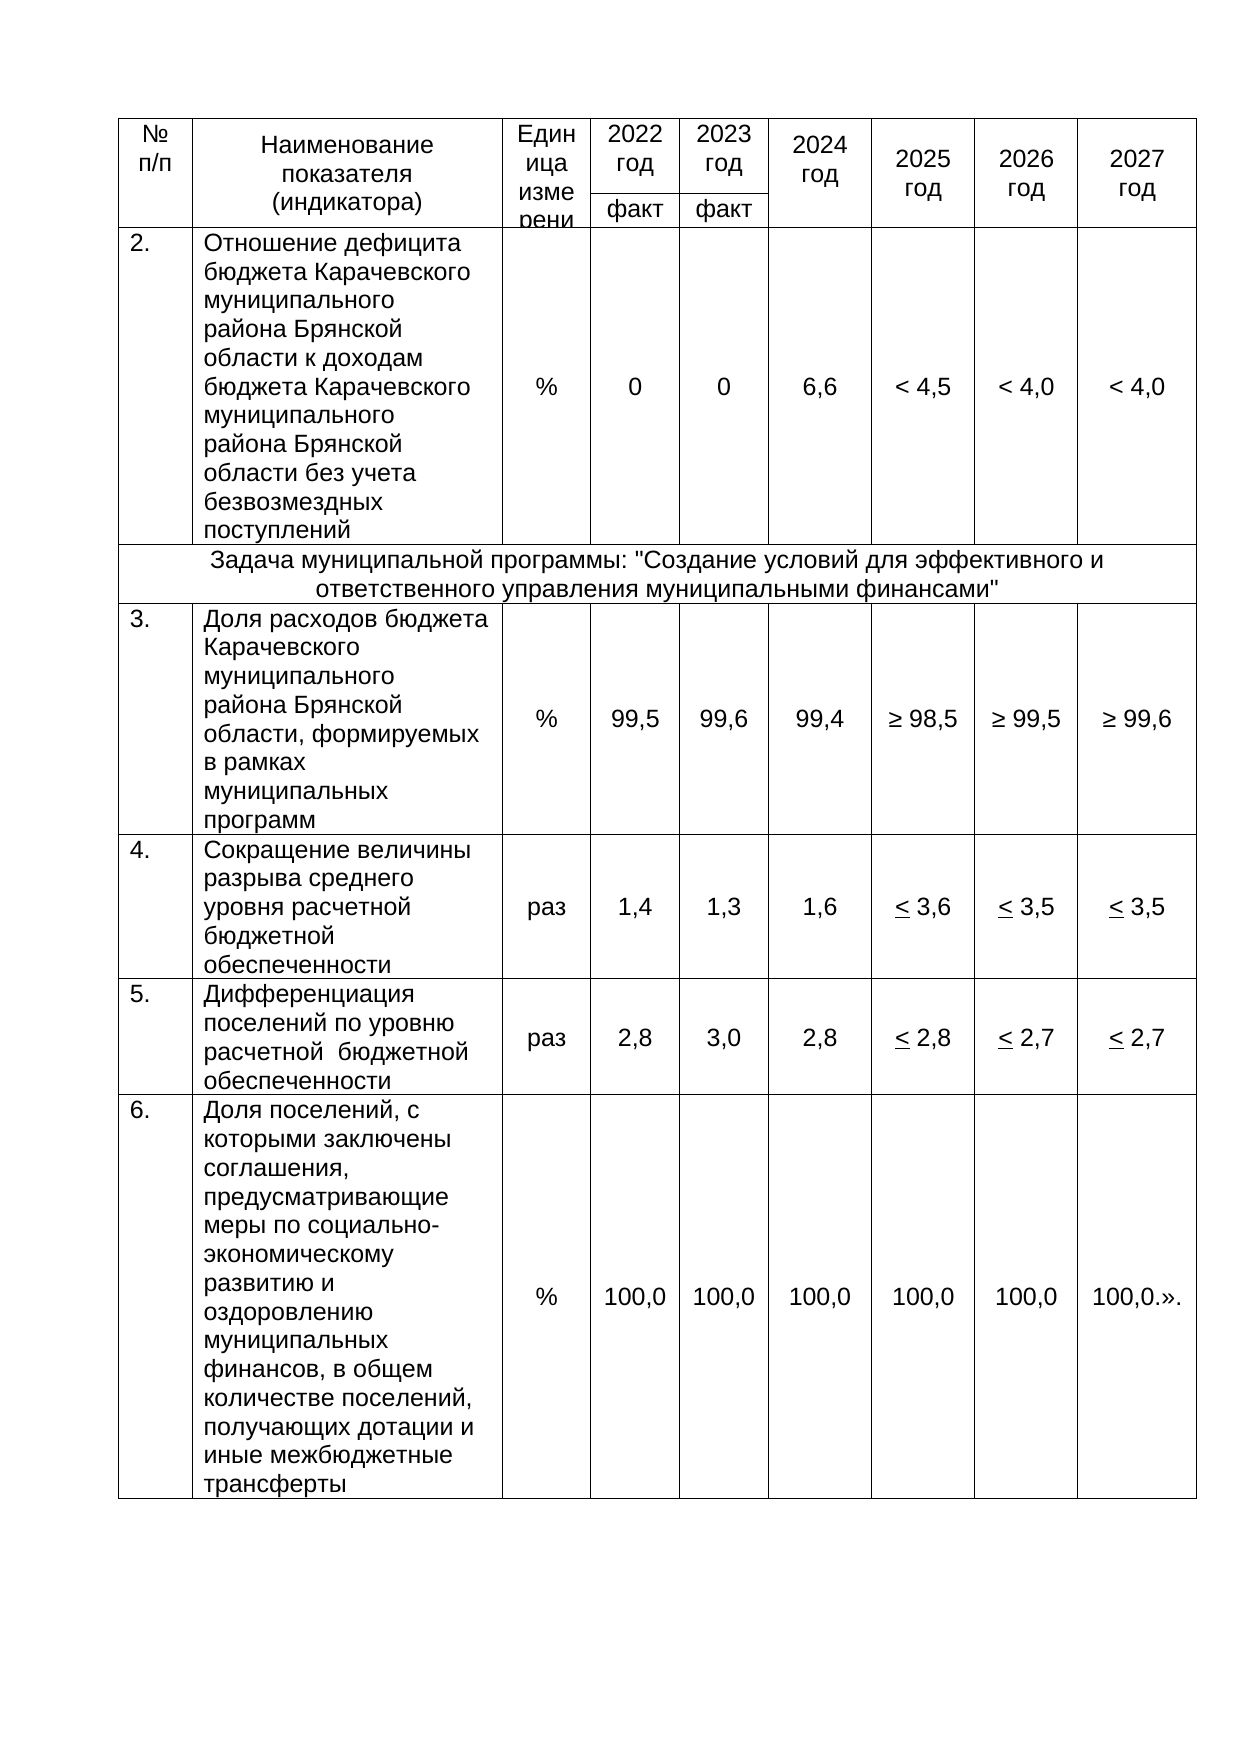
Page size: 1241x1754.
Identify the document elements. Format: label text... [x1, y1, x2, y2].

table_header 2024 год [769, 119, 871, 227]
table_cell 6. [119, 1095, 192, 1498]
table_cell 100,0.». [1078, 1095, 1196, 1498]
table_cell ≥ 99,6 [1078, 604, 1196, 833]
table_cell 99,6 [680, 604, 768, 833]
table_cell ≥ 98,5 [872, 604, 974, 833]
table_cell 100,0 [680, 1095, 768, 1498]
table_cell Дифференциация поселений по уровню расчетной бюджетной обеспеченности [193, 979, 502, 1094]
table_cell < 4,5 [872, 228, 974, 544]
table_cell < 2,7 [975, 979, 1077, 1094]
table_cell Сокращение величины разрыва среднего уровня расчетной бюджетной обеспеченности [193, 835, 502, 978]
table_cell < 3,5 [975, 835, 1077, 978]
table_header Наименование показателя (индикатора) [193, 119, 502, 227]
table_cell 3. [119, 604, 192, 833]
table_cell Доля поселений, с которыми заключены соглашения, предусматривающие меры по социально-экономическому развитию и оздоровлению муниципальных финансов, в общем количестве поселений, получающих дотации и иные межбюджетные трансферты [193, 1095, 502, 1498]
table_header 2023 год [680, 119, 768, 193]
table_cell < 3,6 [872, 835, 974, 978]
table_cell Задача муниципальной программы: "Создание условий для эффективного и ответственного управления муниципальными финансами" [119, 545, 1196, 602]
table_header 2025 год [872, 119, 974, 227]
table_cell факт [680, 194, 768, 227]
table_cell раз [503, 835, 590, 978]
table_cell 1,6 [769, 835, 871, 978]
table_cell 2,8 [591, 979, 679, 1094]
table_cell 99,4 [769, 604, 871, 833]
table_cell < 4,0 [1078, 228, 1196, 544]
table_cell факт [591, 194, 679, 227]
table_cell % [503, 1095, 590, 1498]
table_cell < 3,5 [1078, 835, 1196, 978]
table_cell 5. [119, 979, 192, 1094]
table_cell 0 [591, 228, 679, 544]
table_cell < 2,7 [1078, 979, 1196, 1094]
table_cell 99,5 [591, 604, 679, 833]
table_cell 0 [680, 228, 768, 544]
table_header Единица измерения [503, 119, 590, 227]
table_cell 100,0 [769, 1095, 871, 1498]
table_cell 4. [119, 835, 192, 978]
table_cell < 2,8 [872, 979, 974, 1094]
table_cell < 4,0 [975, 228, 1077, 544]
table_header 2027 год [1078, 119, 1196, 227]
table_cell 100,0 [591, 1095, 679, 1498]
table_cell 6,6 [769, 228, 871, 544]
table_cell 1,4 [591, 835, 679, 978]
table_header 2022 год [591, 119, 679, 193]
table_cell % [503, 228, 590, 544]
table_cell ≥ 99,5 [975, 604, 1077, 833]
table_header 2026 год [975, 119, 1077, 227]
table_cell 2. [119, 228, 192, 544]
table_cell Доля расходов бюджета Карачевского муниципального района Брянской области, формируемых в рамках муниципальных программ [193, 604, 502, 833]
table_cell % [503, 604, 590, 833]
table_cell 2,8 [769, 979, 871, 1094]
table_cell 100,0 [975, 1095, 1077, 1498]
table_cell 1,3 [680, 835, 768, 978]
table_cell 100,0 [872, 1095, 974, 1498]
table_cell раз [503, 979, 590, 1094]
table_cell Отношение дефицита бюджета Карачевского муниципального района Брянской области к доходам бюджета Карачевского муниципального района Брянской области без учета безвозмездных поступлений [193, 228, 502, 544]
table_cell 3,0 [680, 979, 768, 1094]
table_header № п/п [119, 119, 192, 227]
